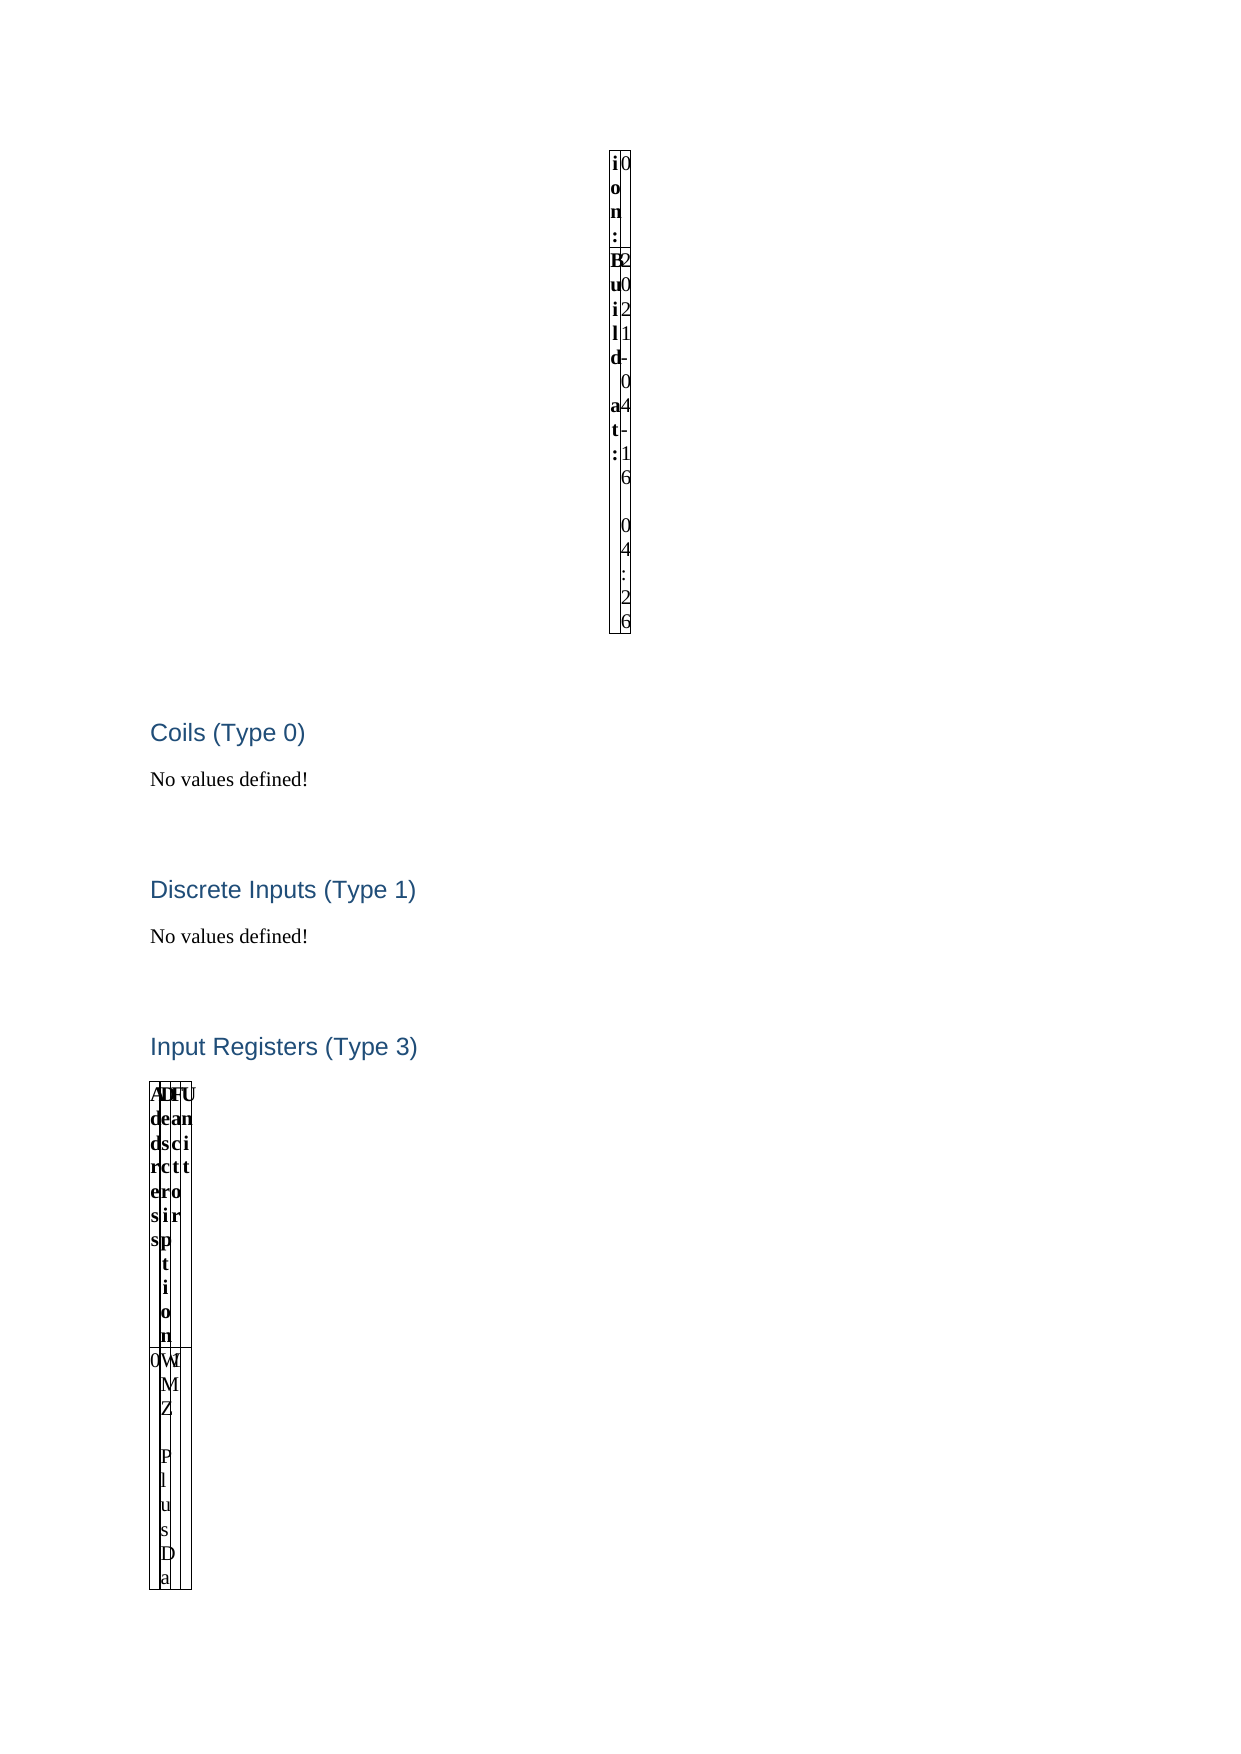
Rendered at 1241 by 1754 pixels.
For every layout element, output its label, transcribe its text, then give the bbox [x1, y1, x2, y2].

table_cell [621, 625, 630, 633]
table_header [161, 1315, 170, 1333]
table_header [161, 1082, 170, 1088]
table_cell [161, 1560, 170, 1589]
subtitle Coils (Type 0) [150, 718, 1090, 746]
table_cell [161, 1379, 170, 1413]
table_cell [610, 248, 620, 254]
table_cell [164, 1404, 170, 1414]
text No values defined! [150, 767, 1090, 791]
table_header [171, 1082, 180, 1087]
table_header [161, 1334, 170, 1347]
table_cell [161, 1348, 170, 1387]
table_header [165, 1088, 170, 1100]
subtitle Input Registers (Type 3) [150, 1032, 1090, 1060]
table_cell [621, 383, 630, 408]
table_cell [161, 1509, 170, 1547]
subtitle Discrete Inputs (Type 1) [150, 875, 1090, 903]
table_cell [181, 1348, 191, 1589]
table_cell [161, 1415, 170, 1510]
text No values defined! [150, 924, 1090, 948]
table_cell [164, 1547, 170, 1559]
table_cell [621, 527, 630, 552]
